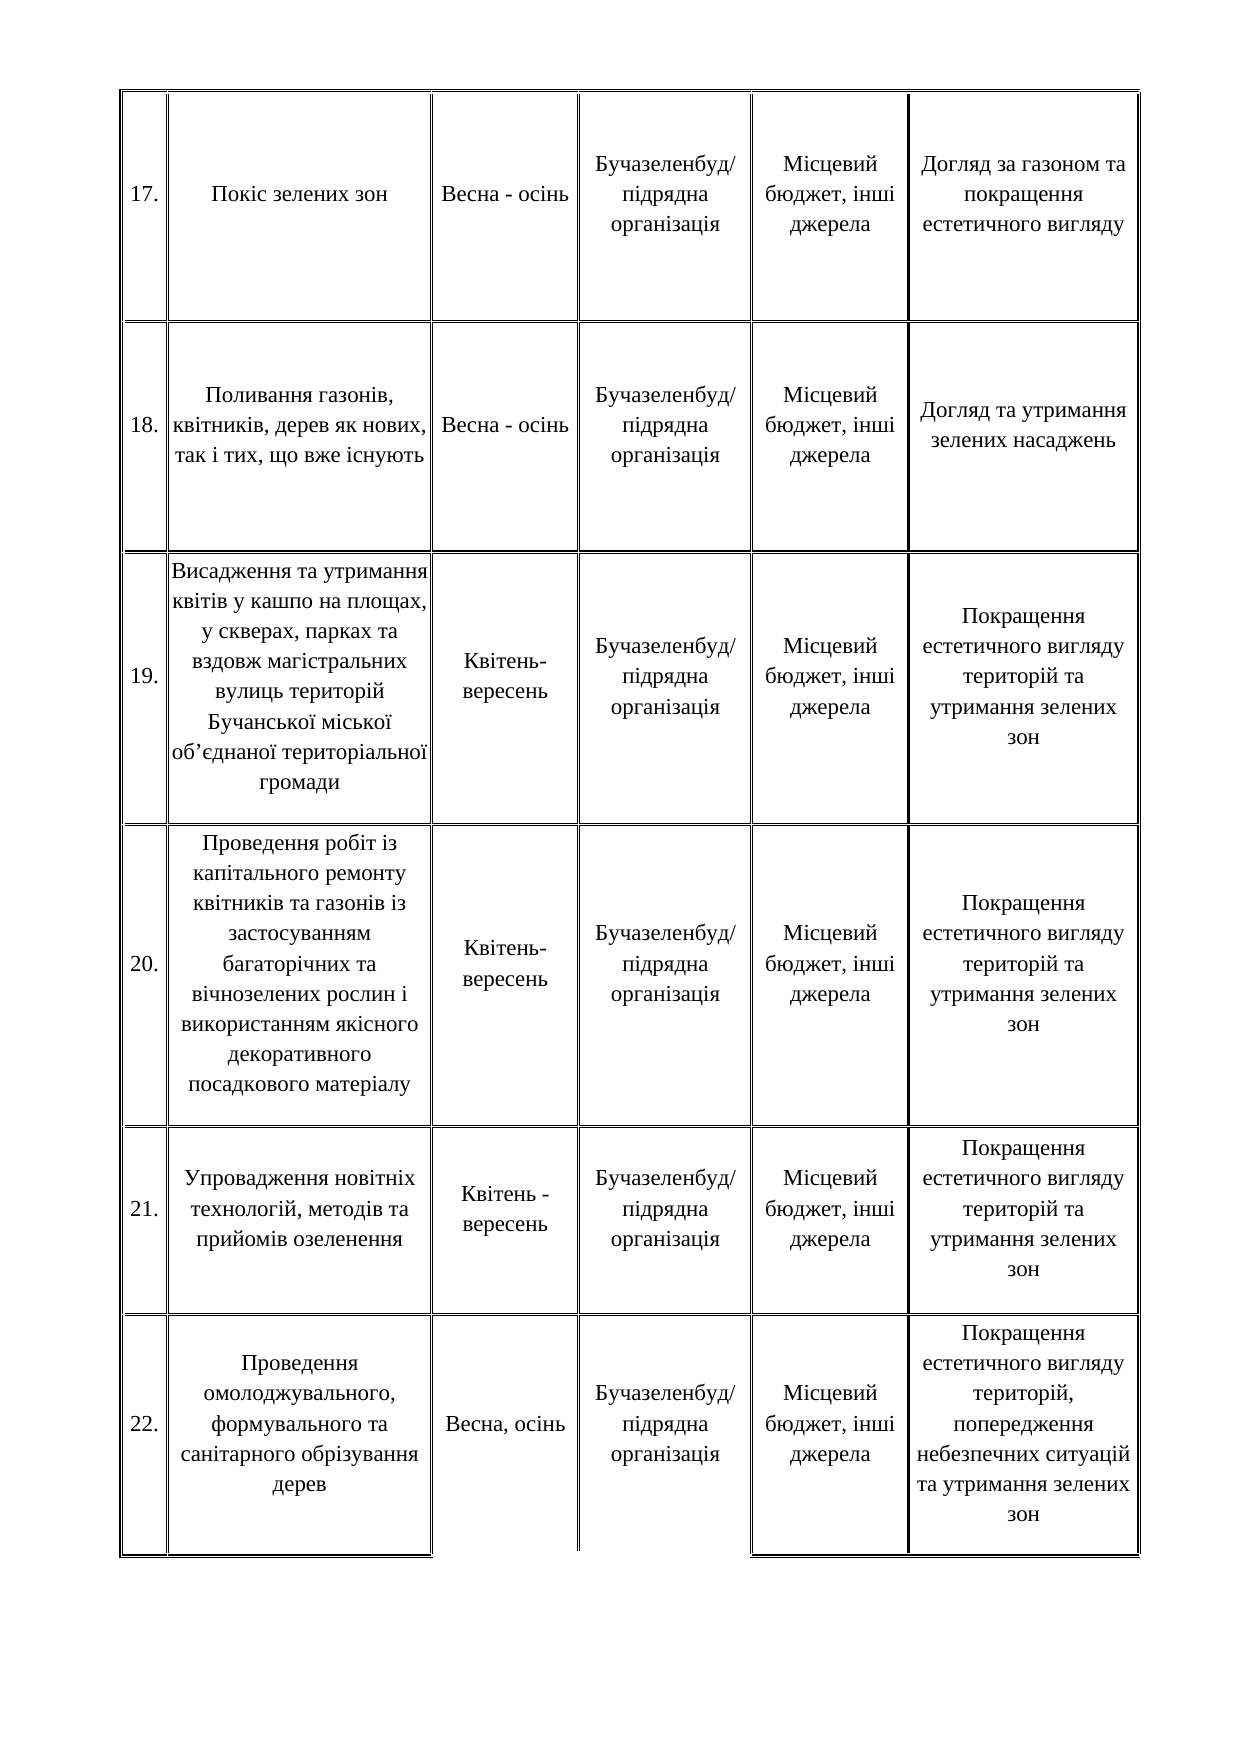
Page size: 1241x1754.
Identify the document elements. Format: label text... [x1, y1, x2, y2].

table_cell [579, 1316, 750, 1554]
table_cell 21. [123, 1125, 166, 1313]
table_cell Упровадження новітніх технологій, методів та прийомів озеленення [169, 1128, 430, 1313]
table_cell Весна - осінь [432, 92, 579, 319]
table_cell 19. [123, 550, 166, 822]
table_cell Місцевий бюджет, інші джерела [753, 826, 907, 1124]
table_cell Поливання газонів, квітників, дерев як нових, так і тих, що вже існують [169, 323, 430, 550]
table_cell Покіс зелених зон [168, 92, 432, 319]
table_cell Бучазеленбуд/підрядна організація [580, 1128, 750, 1313]
table_cell Весна - осінь [433, 323, 577, 550]
table_cell Бучазеленбуд/підрядна організація [580, 554, 750, 822]
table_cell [752, 92, 908, 319]
table_cell Місцевий бюджет, інші джерела [753, 554, 907, 822]
table_cell Бучазеленбуд/підрядна організація [580, 323, 750, 550]
table_cell Догляд та утримання зелених насаджень [910, 323, 1137, 550]
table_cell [579, 92, 752, 319]
table_cell 22. [121, 1313, 167, 1554]
table_cell Весна, осінь [433, 1316, 579, 1554]
table_cell Покращення естетичного вигляду територій та утримання зелених зон [910, 1128, 1137, 1313]
table_cell 17. [123, 92, 167, 319]
table_cell Проведення робіт із капітального ремонту квітників та газонів із застосуванням багаторічних та вічнозелених рослин і використанням якісного декоративного посадкового матеріалу [169, 826, 430, 1124]
table_cell 20. [123, 823, 166, 1124]
table_cell 18. [123, 320, 166, 550]
table_cell Покращення естетичного вигляду територій та утримання зелених зон [910, 826, 1137, 1124]
table_cell Бучазеленбуд/підрядна організація [580, 826, 750, 1124]
table_cell Покращення естетичного вигляду територій та утримання зелених зон [910, 554, 1137, 822]
table_cell Квітень - вересень [433, 1128, 577, 1313]
table_cell Місцевий бюджет, інші джерела [753, 323, 907, 550]
table_cell Висадження та утримання квітів у кашпо на площах, у скверах, парках та вздовж магістральних вулиць територій Бучанської міської об’єднаної територіальної громади [169, 554, 430, 822]
table_cell Догляд за газоном та покращення естетичного вигляду [908, 92, 1139, 319]
table_cell Квітень-вересень [433, 826, 577, 1124]
table_cell Покращення естетичного вигляду територій, попередження небезпечних ситуацій та утримання зелених зон [908, 1316, 1139, 1554]
table_cell Квітень-вересень [433, 554, 577, 822]
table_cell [752, 1316, 908, 1554]
table_cell Проведення омолоджувального, формувального та санітарного обрізування дерев [168, 1316, 432, 1554]
table_cell Місцевий бюджет, інші джерела [753, 1128, 907, 1313]
